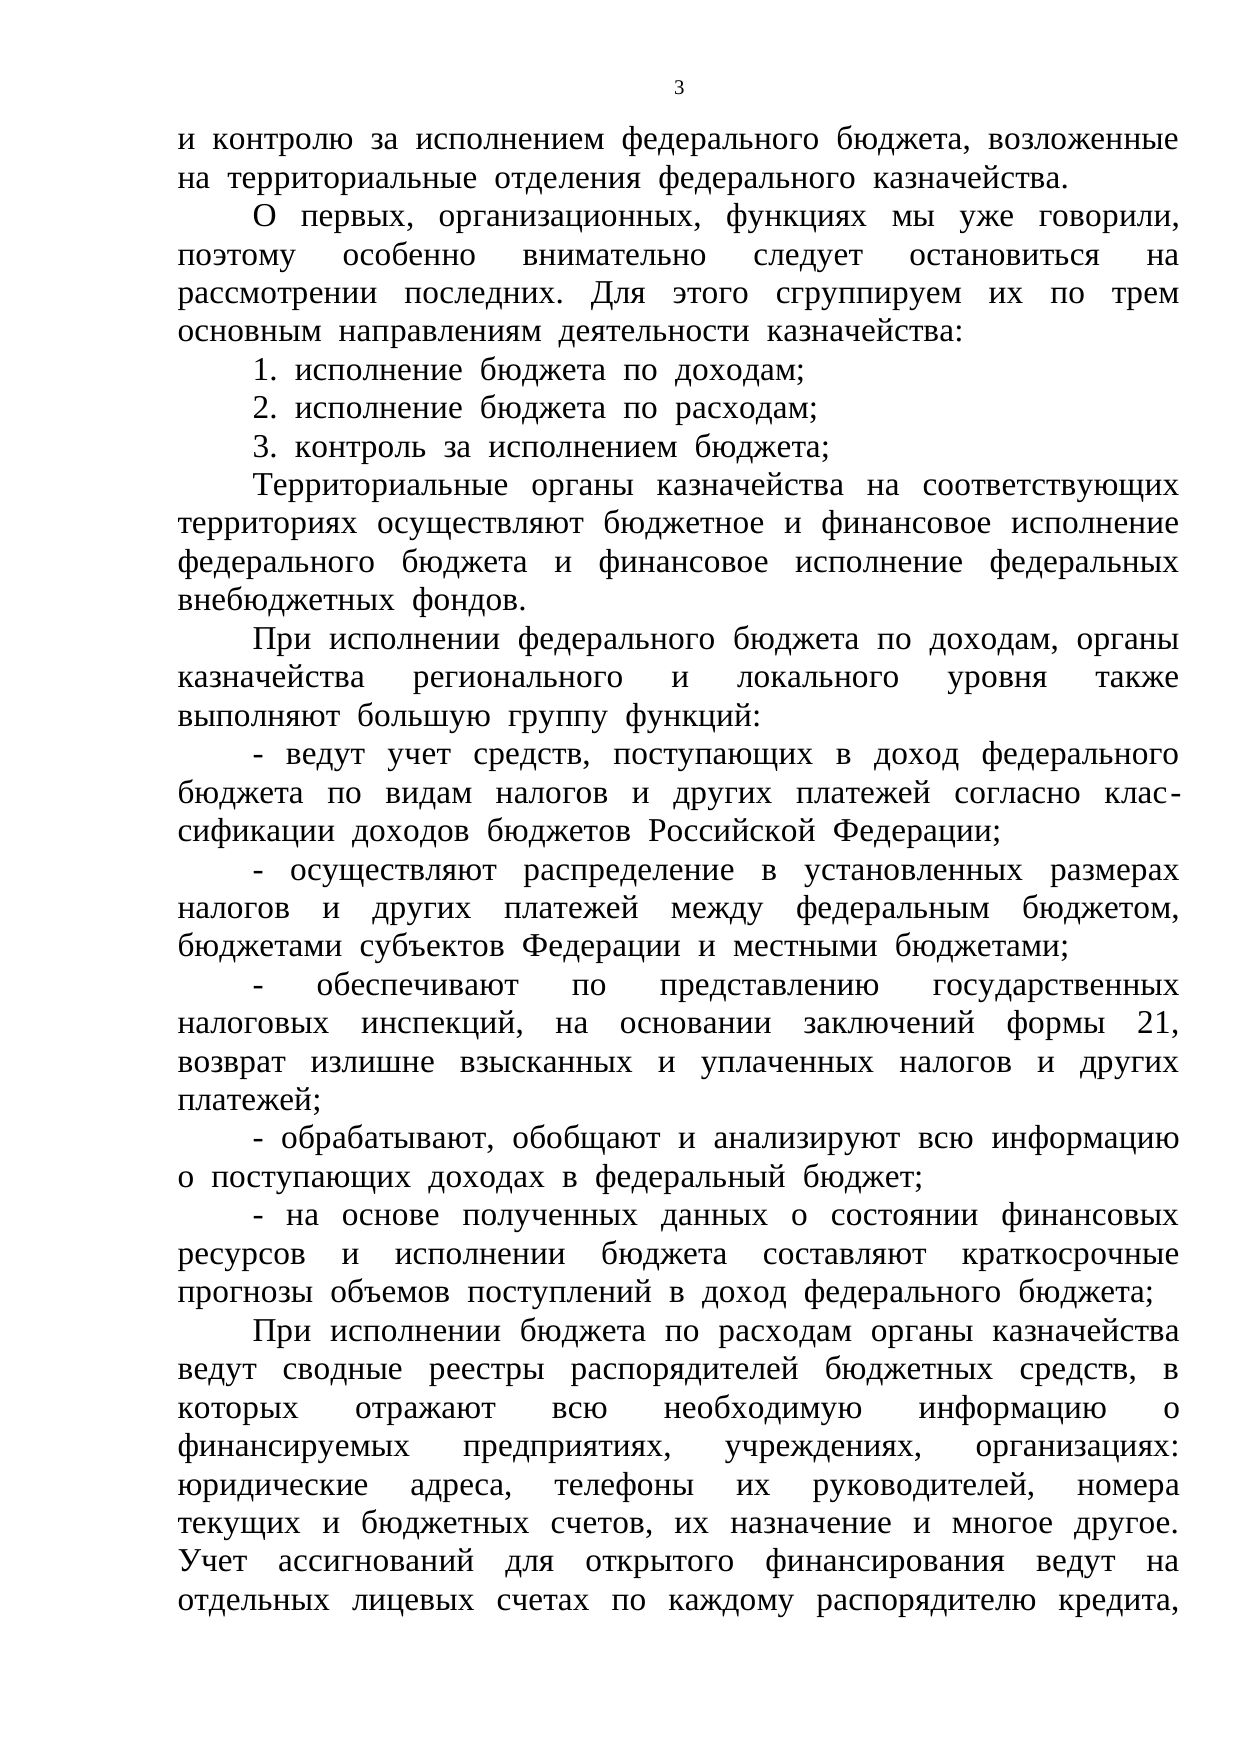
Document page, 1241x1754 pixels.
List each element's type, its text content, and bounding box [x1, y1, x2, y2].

text - обрабатывают, обобщают и анализируют всю информацию о поступающих доходах в федеральный бюджет; [177, 1117, 1181, 1194]
text - на основе полученных данных о состоянии финансовых ресурсов и исполнении бюджета составляют краткосрочные прогнозы объемов поступлений в доход федерального бюджета; [177, 1194, 1181, 1310]
text 3. контроль за исполнением бюджета; [177, 426, 1181, 464]
text При исполнении федерального бюджета по доходам, органы казначейства регионального и локального уровня также выполняют большую группу функций: [177, 618, 1181, 733]
text - обеспечивают по представлению государственных налоговых инспекций, на основании заключений формы 21, возврат излишне взысканных и уплаченных налогов и других платежей; [177, 964, 1181, 1117]
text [177, 1310, 1181, 1617]
text 2. исполнение бюджета по расходам; [177, 387, 1181, 426]
text - осуществляют распределение в установленных размерах налогов и других платежей между федеральным бюджетом, бюджетами субъектов Федерации и местными бюджетами; [177, 848, 1181, 964]
text О первых, организационных, функциях мы уже говорили, поэтому особенно внимательно следует остановиться на рассмотрении последних. Для этого сгруппируем их по трем основным направлениям деятельности казначейства: [177, 195, 1181, 349]
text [177, 118, 1181, 195]
text - ведут учет средств, поступающих в доход федерального бюджета по видам налогов и других платежей согласно классификации доходов бюджетов Российской Федерации; [177, 733, 1181, 848]
text Территориальные органы казначейства на соответствующих территориях осуществляют бюджетное и финансовое исполнение федерального бюджета и финансовое исполнение федеральных внебюджетных фондов. [177, 464, 1181, 618]
text 1. исполнение бюджета по доходам; [177, 349, 1181, 387]
